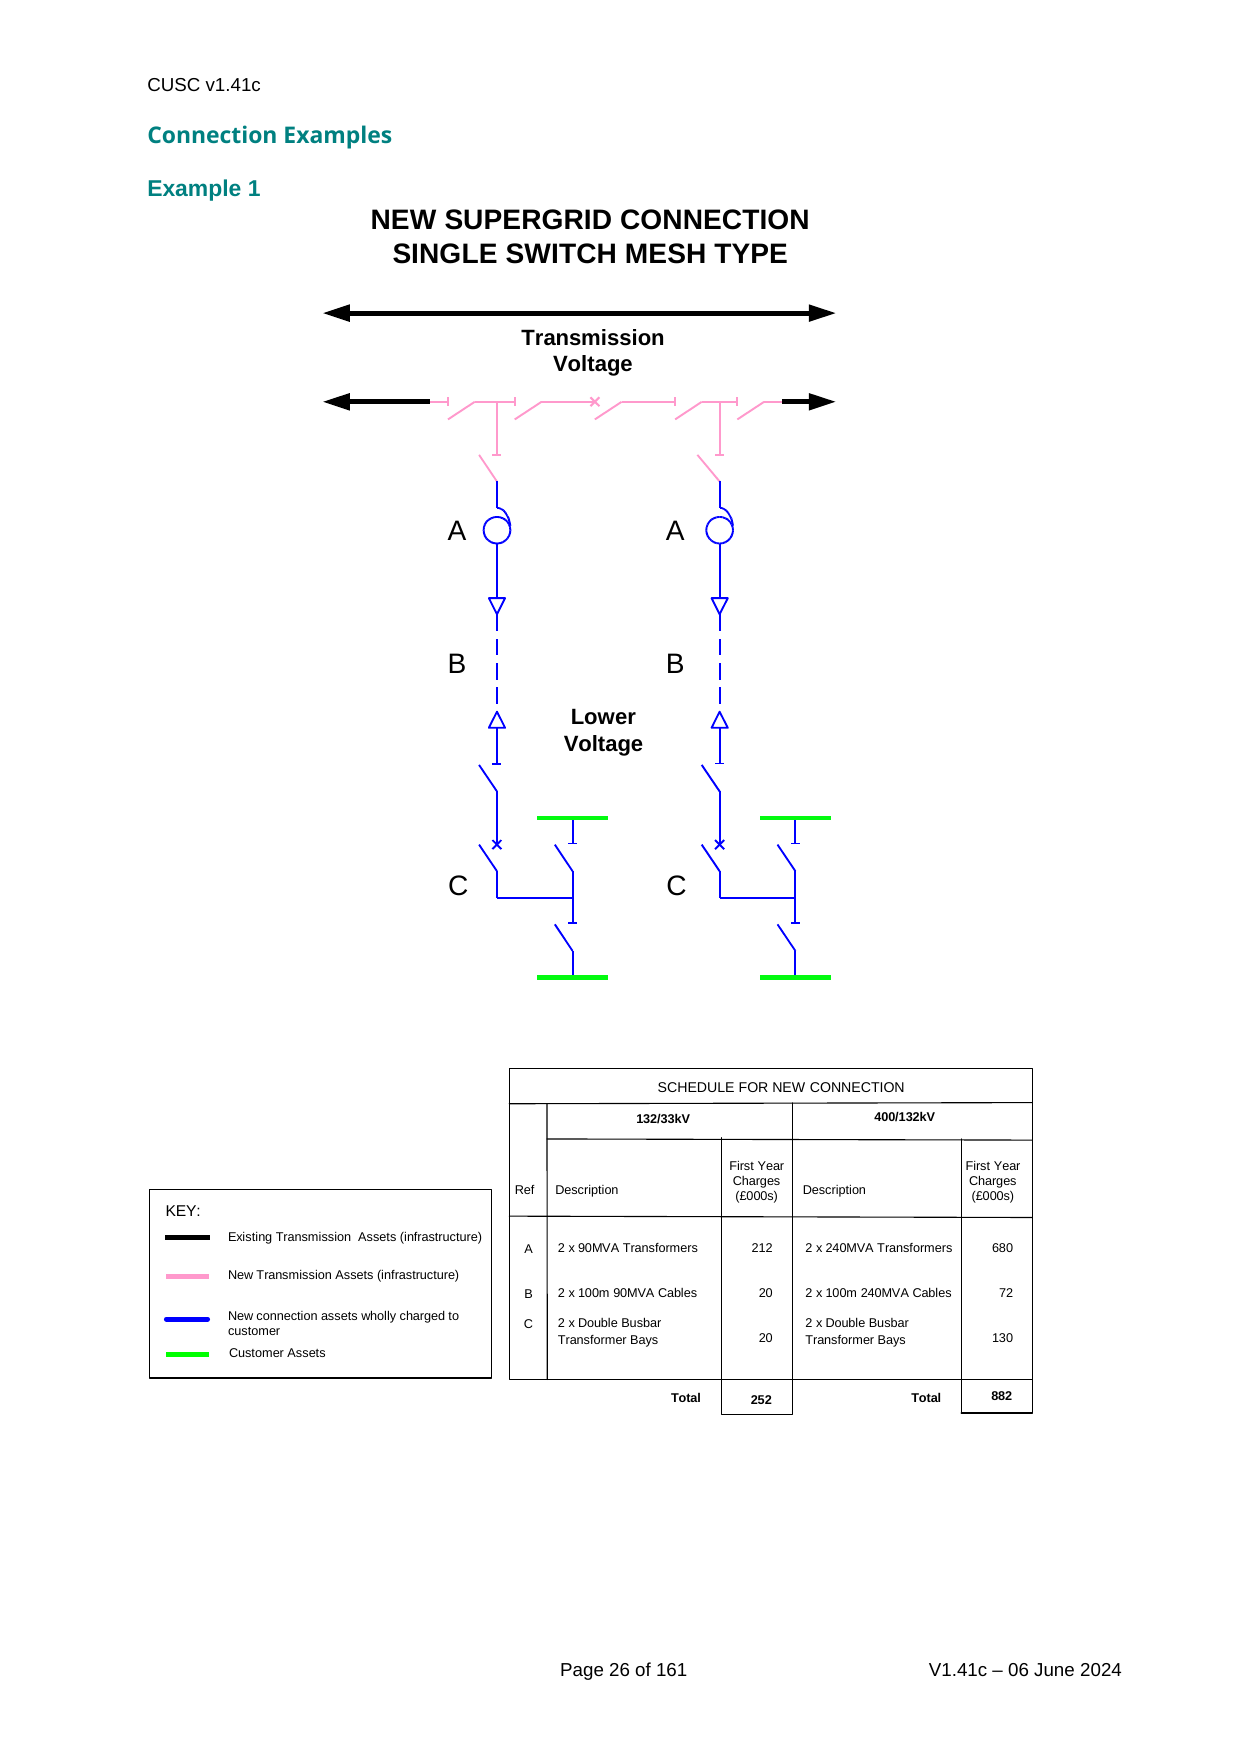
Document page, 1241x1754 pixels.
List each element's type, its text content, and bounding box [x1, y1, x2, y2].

text Example 1 [147, 175, 1121, 202]
subtitle Connection Examples [147, 119, 1121, 150]
